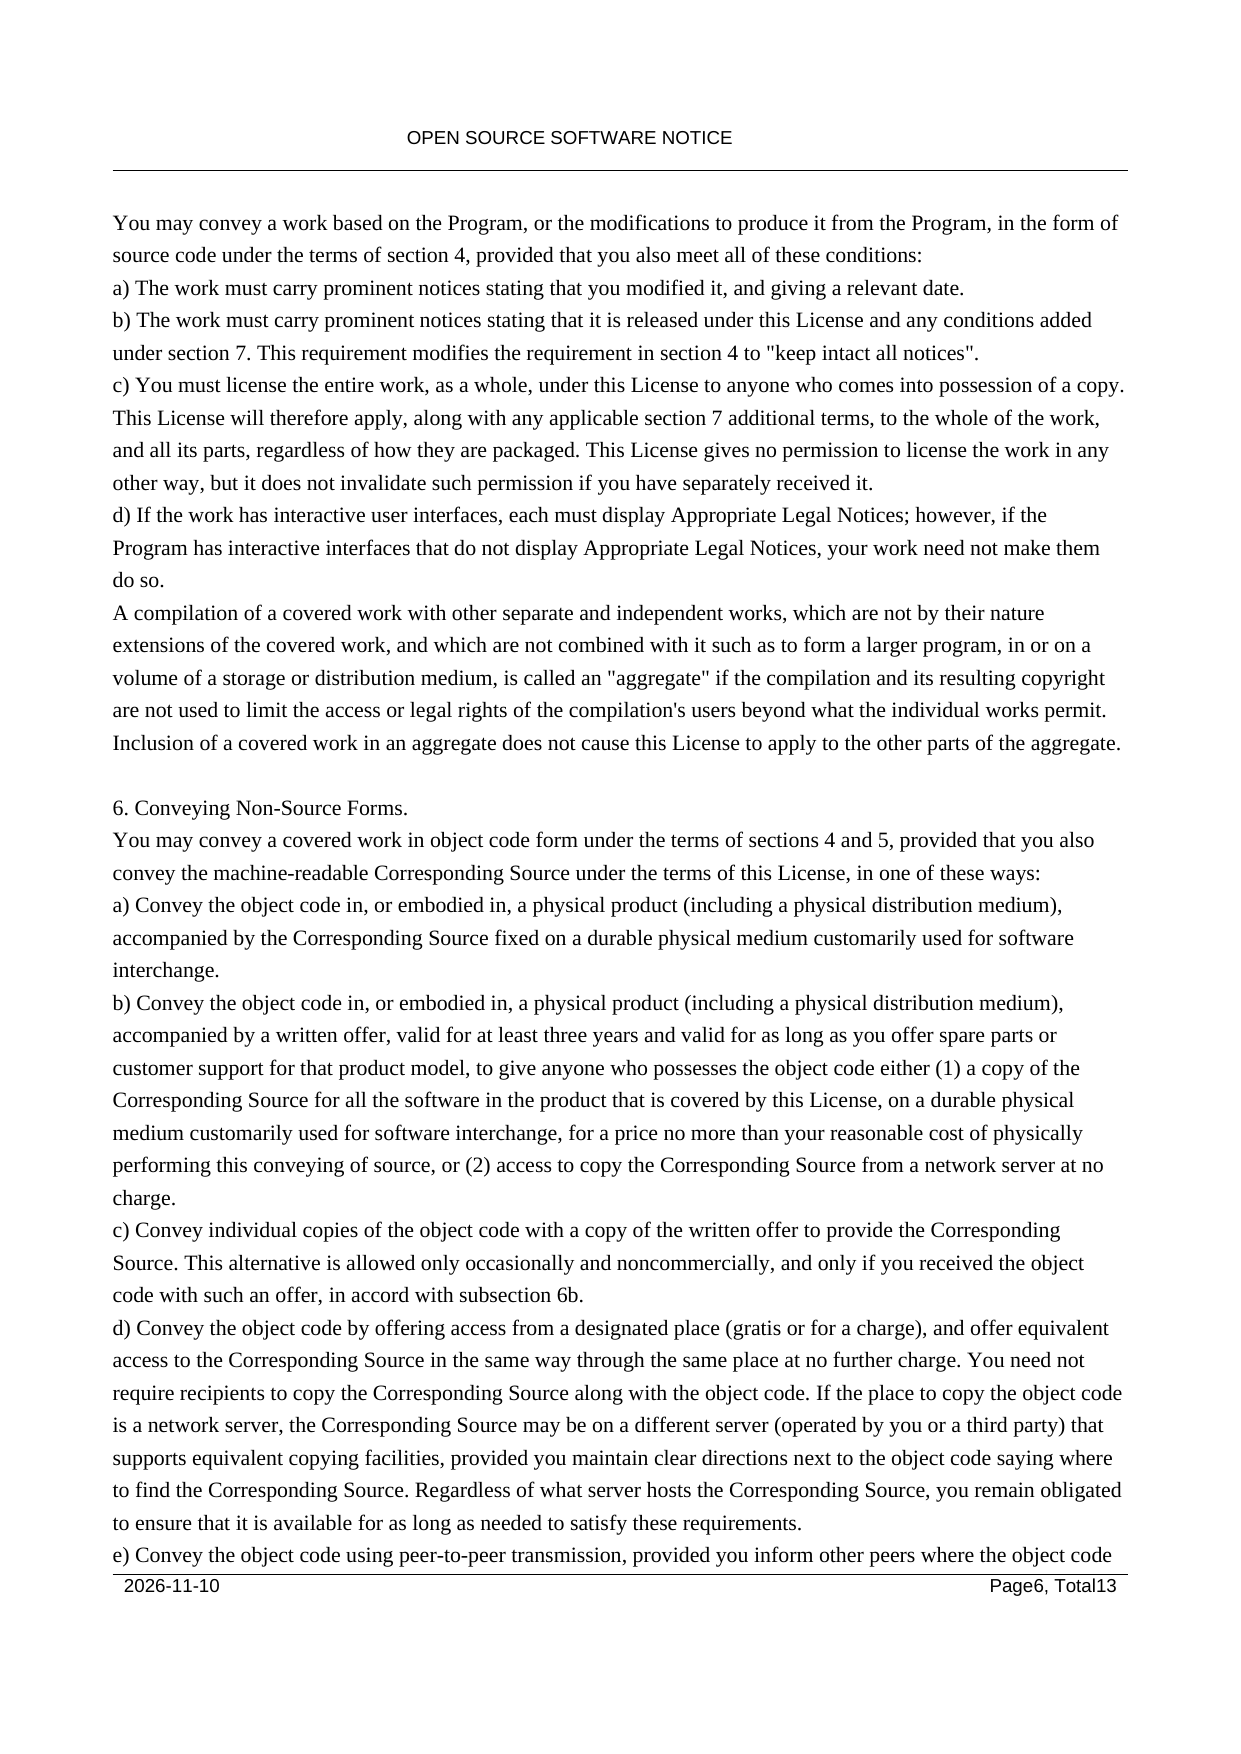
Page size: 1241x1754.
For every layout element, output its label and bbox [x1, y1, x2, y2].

text [112, 206, 1128, 1571]
